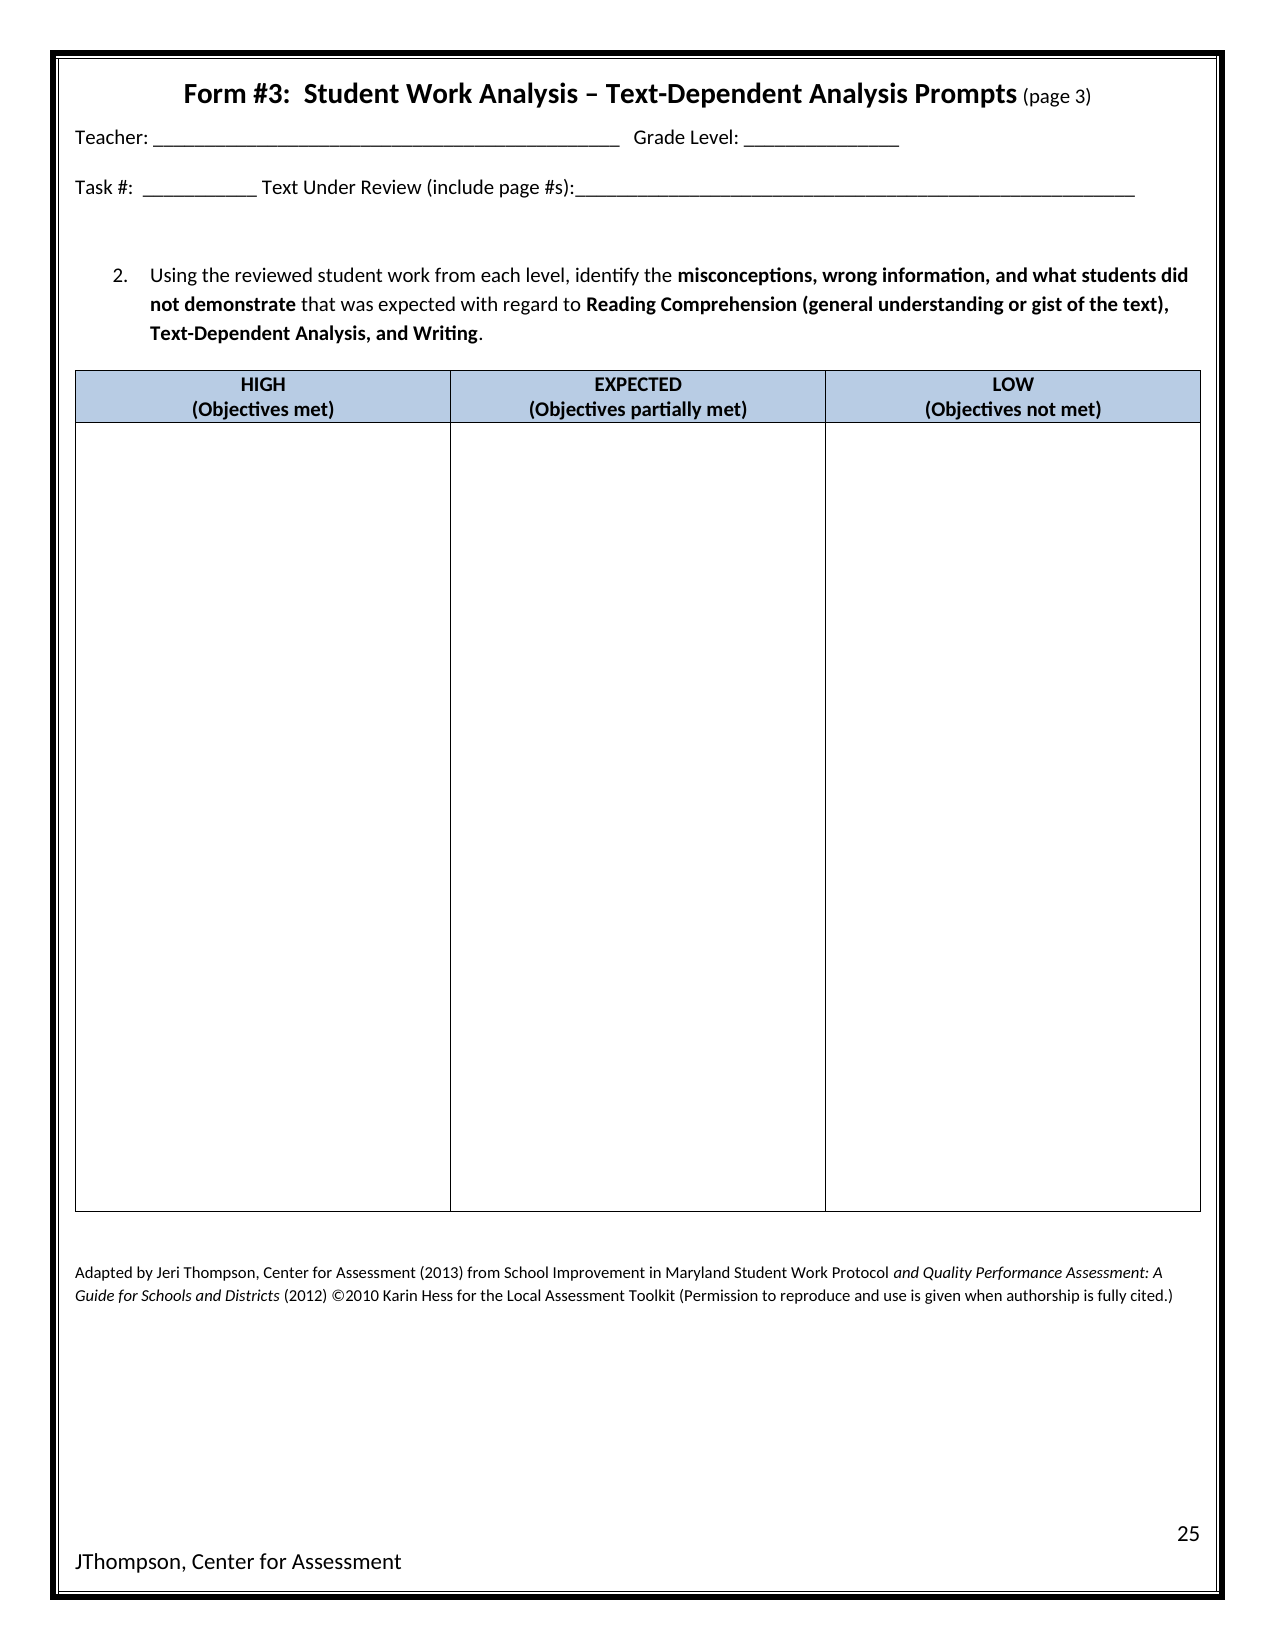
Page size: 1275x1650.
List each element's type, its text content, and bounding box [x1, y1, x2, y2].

text Task #: ___________ Text Under Review (include page #s):______________________________________________________ [75, 174, 1200, 200]
list Using the reviewed student work from each level, identify the misconceptions, wrong information, and what students did not demonstrate that was expected with regard to Reading Comprehension (general understanding or gist of the text), Text-Dependent Analysis, and Writing. [112, 262, 1200, 346]
text Form #3: Student Work Analysis – Text-Dependent Analysis Prompts (page 3) [75, 75, 1200, 111]
text Adapted by Jeri Thompson, Center for Assessment (2013) from School Improvement in Maryland Student Work Protocol and Quality Performance Assessment: A Guide for Schools and Districts (2012) ©2010 Karin Hess for the Local Assessment Toolkit (Permission to reproduce and use is given when authorship is fully cited.) [75, 1262, 1200, 1306]
table_header HIGH (Objectives met) [76, 371, 450, 422]
table_cell [451, 423, 825, 1211]
table_header LOW (Objectives not met) [826, 371, 1200, 422]
table_cell [826, 423, 1200, 1211]
text Teacher: _____________________________________________ Grade Level: _______________ [75, 124, 1200, 150]
table_cell [76, 423, 450, 1211]
table_header EXPECTED (Objectives partially met) [451, 371, 825, 422]
